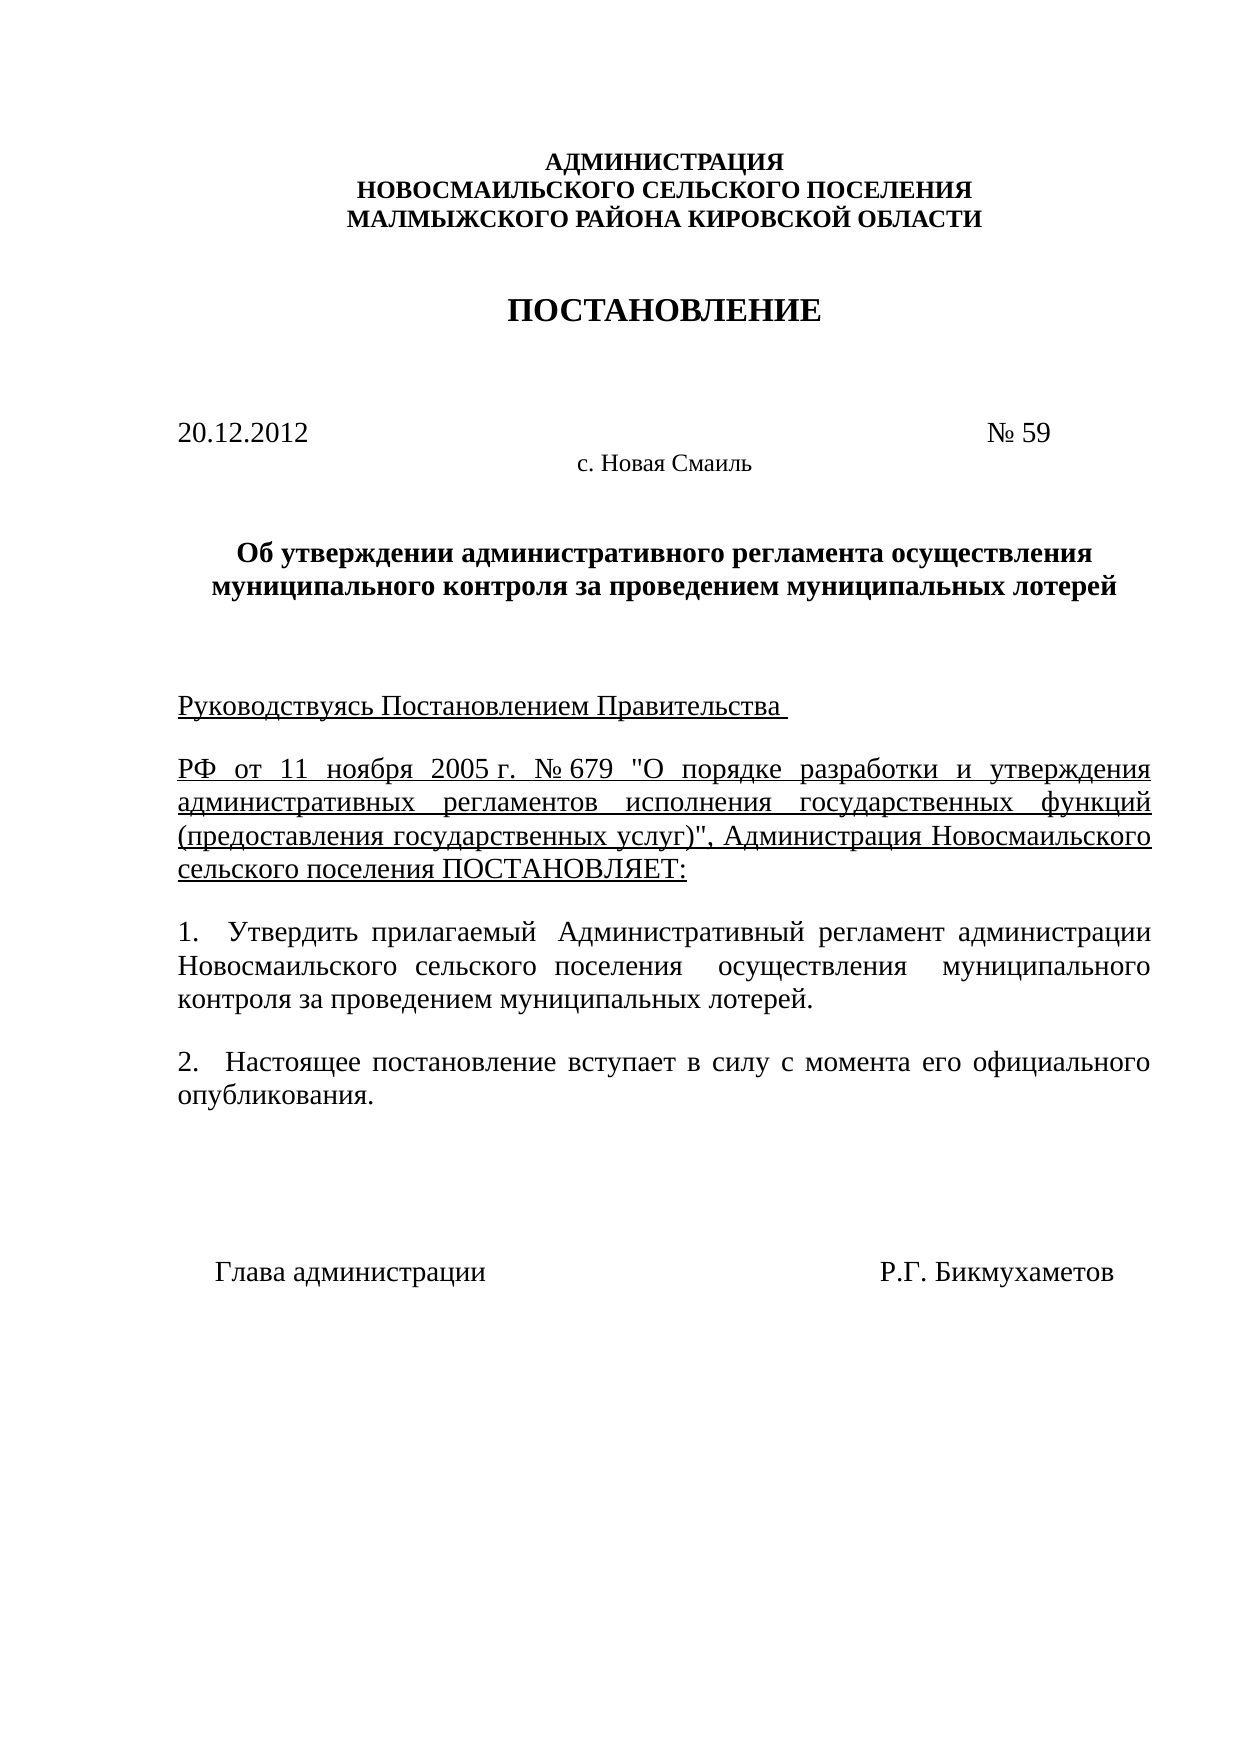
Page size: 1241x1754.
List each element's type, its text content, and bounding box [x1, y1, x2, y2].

text РФ от 11 ноября . № 679 "О порядке разработки и утверждения административных регламентов исполнения государственных функций (предоставления государственных услуг)", Администрация Новосмаильского сельского поселения ПОСТАНОВЛЯЕТ: [177, 814, 1152, 847]
text 2. Настоящее постановление вступает в силу с момента его официального опубликования. [177, 1044, 1152, 1111]
text 20.12.2012 № 59 [177, 415, 1152, 448]
text 1. Утвердить прилагаемый Административный регламент администрации Новосмаильского сельского поселения осуществления муниципального контроля за проведением муниципальных лотерей. [177, 914, 1152, 1015]
text НОВОСМАИЛЬСКОГО СЕЛЬСКОГО ПОСЕЛЕНИЯ [177, 175, 1152, 204]
text РФ от 11 ноября . № 679 "О порядке разработки и утверждения административных регламентов исполнения государственных функций (предоставления государственных услуг)", Администрация Новосмаильского сельского поселения ПОСТАНОВЛЯЕТ: [177, 751, 1152, 813]
text Руководствуясь Постановлением Правительства [177, 688, 1152, 722]
text АДМИНИСТРАЦИЯ [177, 147, 1152, 175]
text Об утверждении административного регламента осуществления [177, 535, 1152, 568]
text РФ от 11 ноября . № 679 "О порядке разработки и утверждения административных регламентов исполнения государственных функций (предоставления государственных услуг)", Администрация Новосмаильского сельского поселения ПОСТАНОВЛЯЕТ: [177, 848, 1152, 885]
text муниципального контроля за проведением муниципальных лотерей [177, 568, 1152, 602]
text МАЛМЫЖСКОГО РАЙОНА КИРОВСКОЙ ОБЛАСТИ [177, 204, 1152, 233]
text с. Новая Смаиль [177, 448, 1152, 477]
text ПОСТАНОВЛЕНИЕ [177, 290, 1152, 329]
text Глава администрации Р.Г. Бикмухаметов [177, 1254, 1152, 1288]
